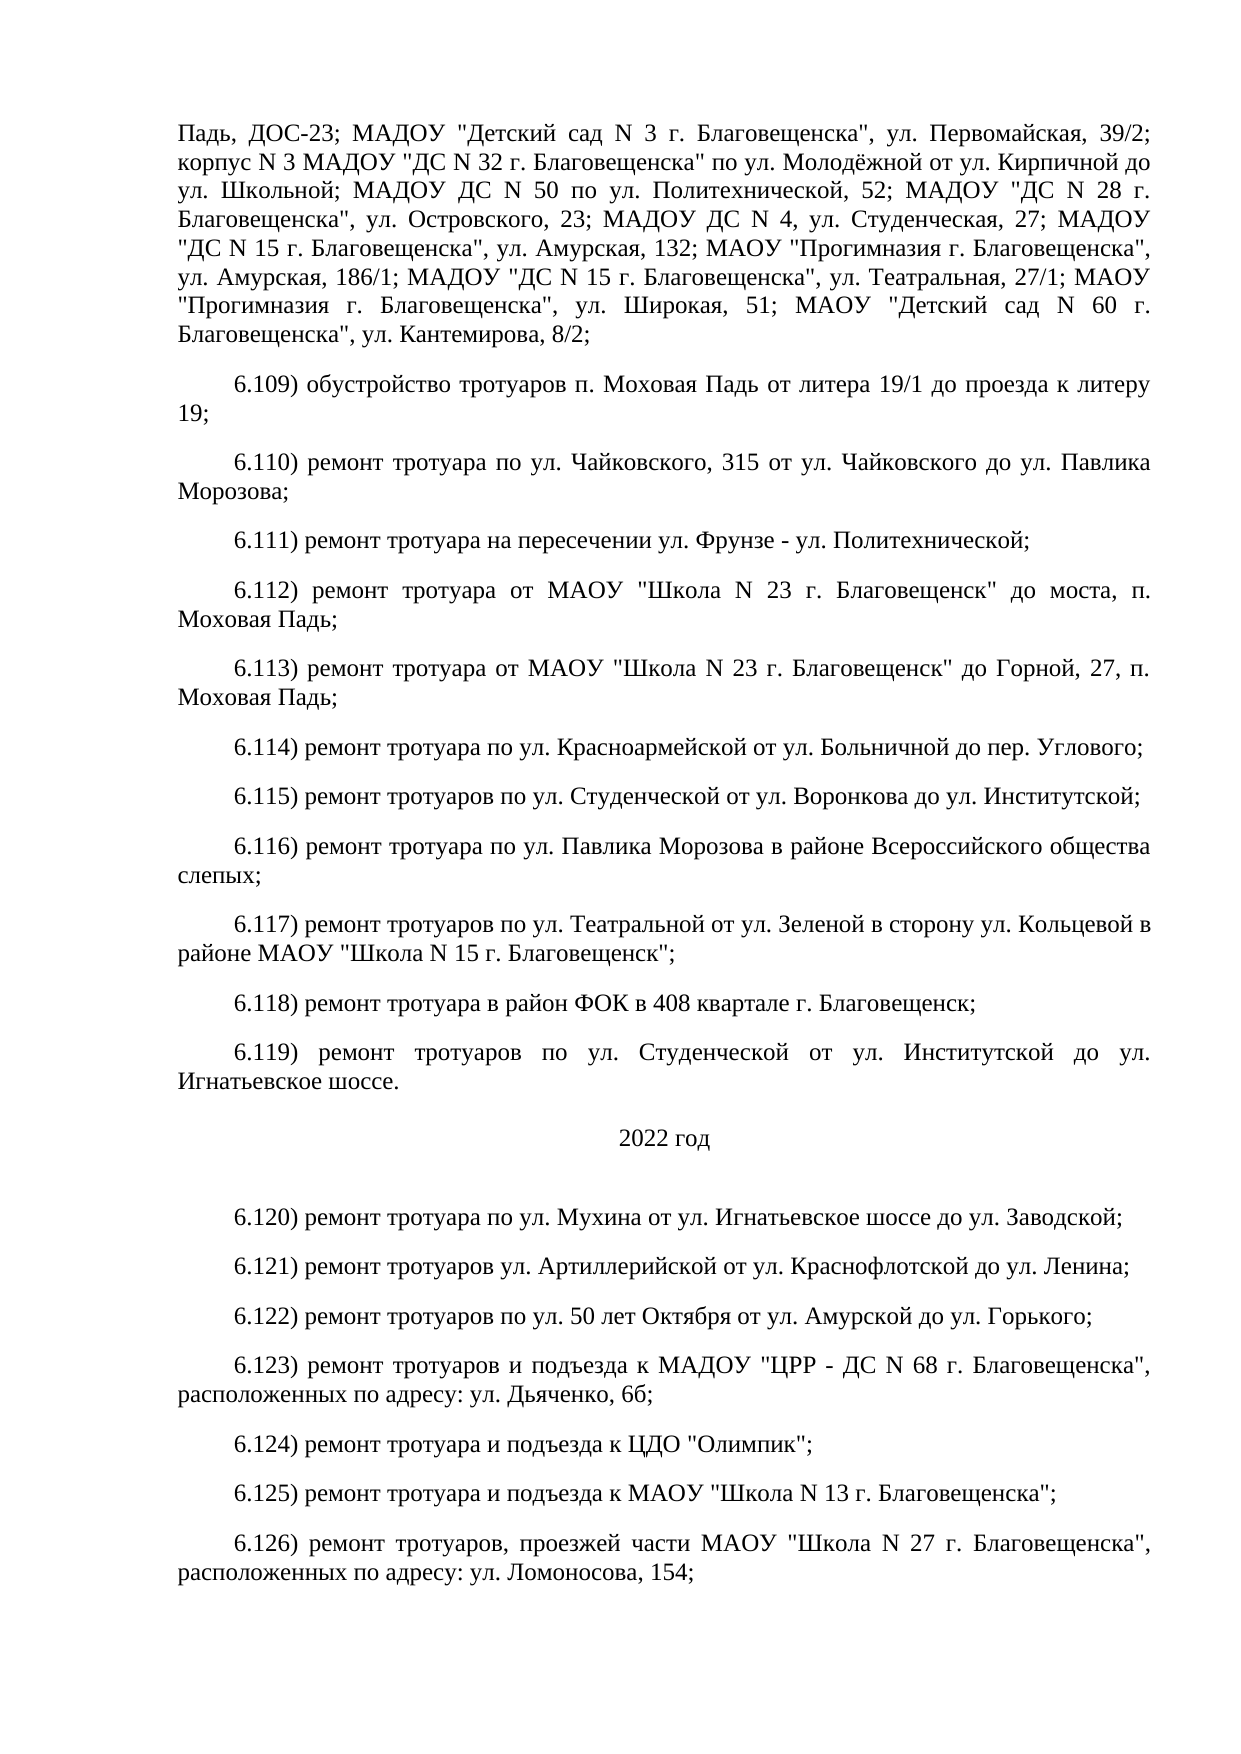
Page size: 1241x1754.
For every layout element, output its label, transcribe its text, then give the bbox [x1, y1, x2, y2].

text 6.114) ремонт тротуара по ул. Красноармейской от ул. Больничной до пер. Углового; [177, 732, 1152, 761]
text 6.123) ремонт тротуаров и подъезда к МАДОУ "ЦРР - ДС N 68 г. Благовещенска", расположенных по адресу: ул. Дьяченко, 6б; [177, 1351, 1152, 1408]
text 6.124) ремонт тротуара и подъезда к ЦДО "Олимпик"; [177, 1429, 1152, 1458]
text 6.118) ремонт тротуара в район ФОК в 408 квартале г. Благовещенск; [177, 988, 1152, 1016]
text 2022 год [177, 1123, 1152, 1152]
text 6.119) ремонт тротуаров по ул. Студенческой от ул. Институтской до ул. Игнатьевское шоссе. [177, 1037, 1152, 1095]
text 6.109) обустройство тротуаров п. Моховая Падь от литера 19/1 до проезда к литеру 19; [177, 369, 1152, 426]
text 6.112) ремонт тротуара от МАОУ "Школа N 23 г. Благовещенск" до моста, п. Моховая Падь; [177, 575, 1152, 633]
text 6.110) ремонт тротуара по ул. Чайковского, 315 от ул. Чайковского до ул. Павлика Морозова; [177, 447, 1152, 505]
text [177, 118, 1152, 348]
text 6.126) ремонт тротуаров, проезжей части МАОУ "Школа N 27 г. Благовещенска", расположенных по адресу: ул. Ломоносова, 154; [177, 1528, 1152, 1586]
text 6.111) ремонт тротуара на пересечении ул. Фрунзе - ул. Политехнической; [177, 526, 1152, 554]
text 6.115) ремонт тротуаров по ул. Студенческой от ул. Воронкова до ул. Институтской; [177, 781, 1152, 810]
text 6.120) ремонт тротуара по ул. Мухина от ул. Игнатьевское шоссе до ул. Заводской; [177, 1202, 1152, 1231]
text 6.121) ремонт тротуаров ул. Артиллерийской от ул. Краснофлотской до ул. Ленина; [177, 1251, 1152, 1280]
text 6.116) ремонт тротуара по ул. Павлика Морозова в районе Всероссийского общества слепых; [177, 831, 1152, 888]
text 6.122) ремонт тротуаров по ул. 50 лет Октября от ул. Амурской до ул. Горького; [177, 1301, 1152, 1330]
text 6.117) ремонт тротуаров по ул. Театральной от ул. Зеленой в сторону ул. Кольцевой в районе МАОУ "Школа N 15 г. Благовещенск"; [177, 909, 1152, 967]
text 6.125) ремонт тротуара и подъезда к МАОУ "Школа N 13 г. Благовещенска"; [177, 1478, 1152, 1507]
text 6.113) ремонт тротуара от МАОУ "Школа N 23 г. Благовещенск" до Горной, 27, п. Моховая Падь; [177, 653, 1152, 711]
